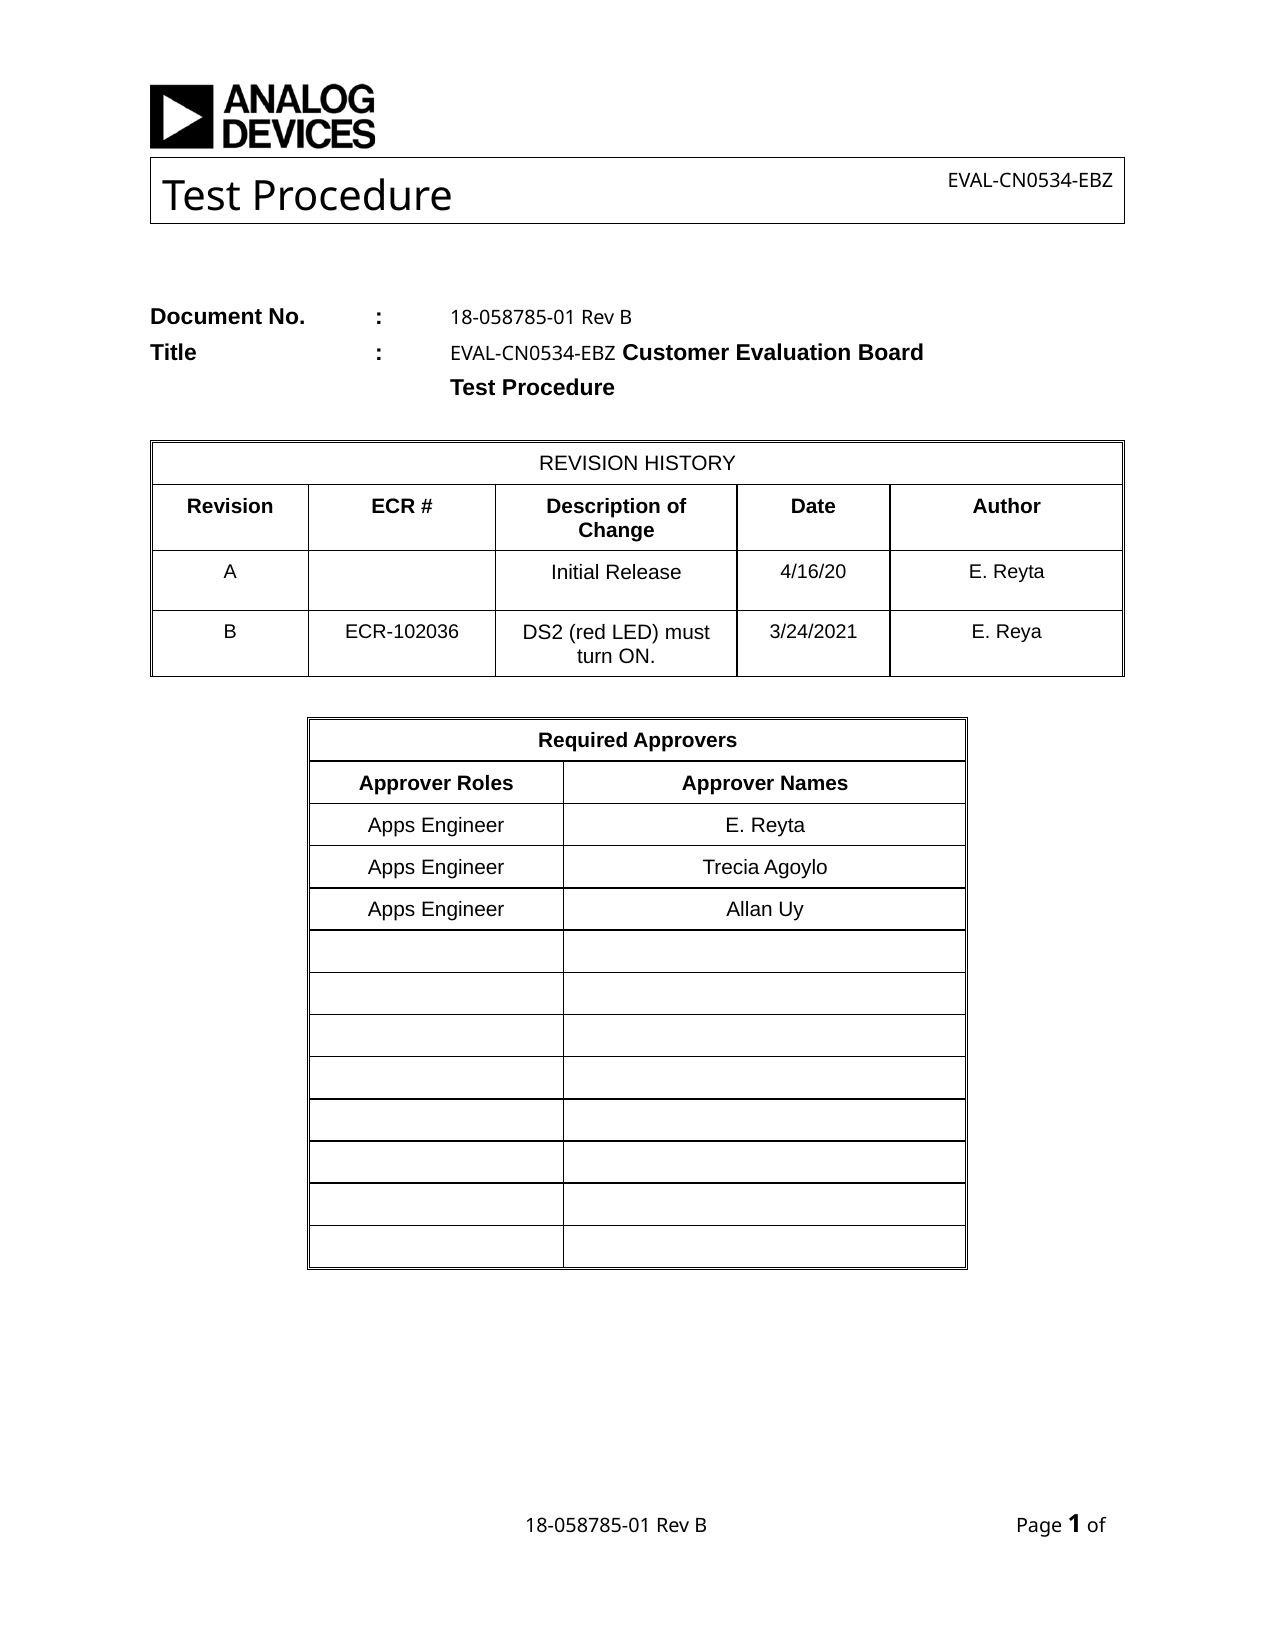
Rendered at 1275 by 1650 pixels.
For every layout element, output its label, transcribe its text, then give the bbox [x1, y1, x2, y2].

table_cell Apps Engineer [310, 846, 563, 887]
table_cell B [153, 611, 308, 676]
table_cell Allan Uy [564, 889, 965, 929]
table_cell [310, 1184, 563, 1224]
table_cell [310, 1015, 563, 1056]
text Test Procedure [375, 374, 1125, 400]
table_cell [310, 1142, 563, 1182]
table_cell [310, 931, 563, 971]
table_cell [564, 931, 965, 971]
table_cell Approver Names [564, 762, 965, 803]
table_cell 3/24/2021 [738, 611, 889, 676]
table_cell [564, 1226, 965, 1267]
table_cell E. Reyta [891, 551, 1122, 609]
table_cell [310, 1100, 563, 1140]
table_cell Initial Release [496, 551, 736, 609]
table_cell Apps Engineer [310, 804, 563, 845]
picture [150, 83, 375, 149]
table_cell Date [738, 485, 889, 550]
table_cell [564, 1015, 965, 1056]
table_cell [564, 973, 965, 1013]
table_cell Author [891, 485, 1122, 550]
table_cell Trecia Agoylo [564, 846, 965, 887]
table_cell E. Reyta [564, 804, 965, 845]
table_cell ECR # [309, 485, 495, 550]
text Document No. : [150, 303, 1125, 330]
table_cell ECR-102036 [309, 611, 495, 676]
table_cell 4/16/20 [738, 551, 889, 609]
table_cell Description of Change [496, 485, 736, 550]
table_cell [310, 1226, 563, 1267]
table_cell [564, 1100, 965, 1140]
text Title : Customer Evaluation Board [150, 338, 1125, 366]
table_cell [564, 1142, 965, 1182]
table_header REVISION HISTORY [153, 443, 1122, 483]
table_cell Apps Engineer [310, 889, 563, 929]
table_cell [564, 1057, 965, 1098]
table_cell [564, 1184, 965, 1224]
table_cell Approver Roles [310, 762, 563, 803]
table_cell [310, 1057, 563, 1098]
table_header Required Approvers [310, 720, 965, 760]
table_cell Revision [153, 485, 308, 550]
table_cell [310, 973, 563, 1013]
table_cell [309, 551, 495, 609]
table_cell DS2 (red LED) must turn ON. [496, 611, 736, 676]
table_cell E. Reya [891, 611, 1122, 676]
table_cell A [153, 551, 308, 609]
